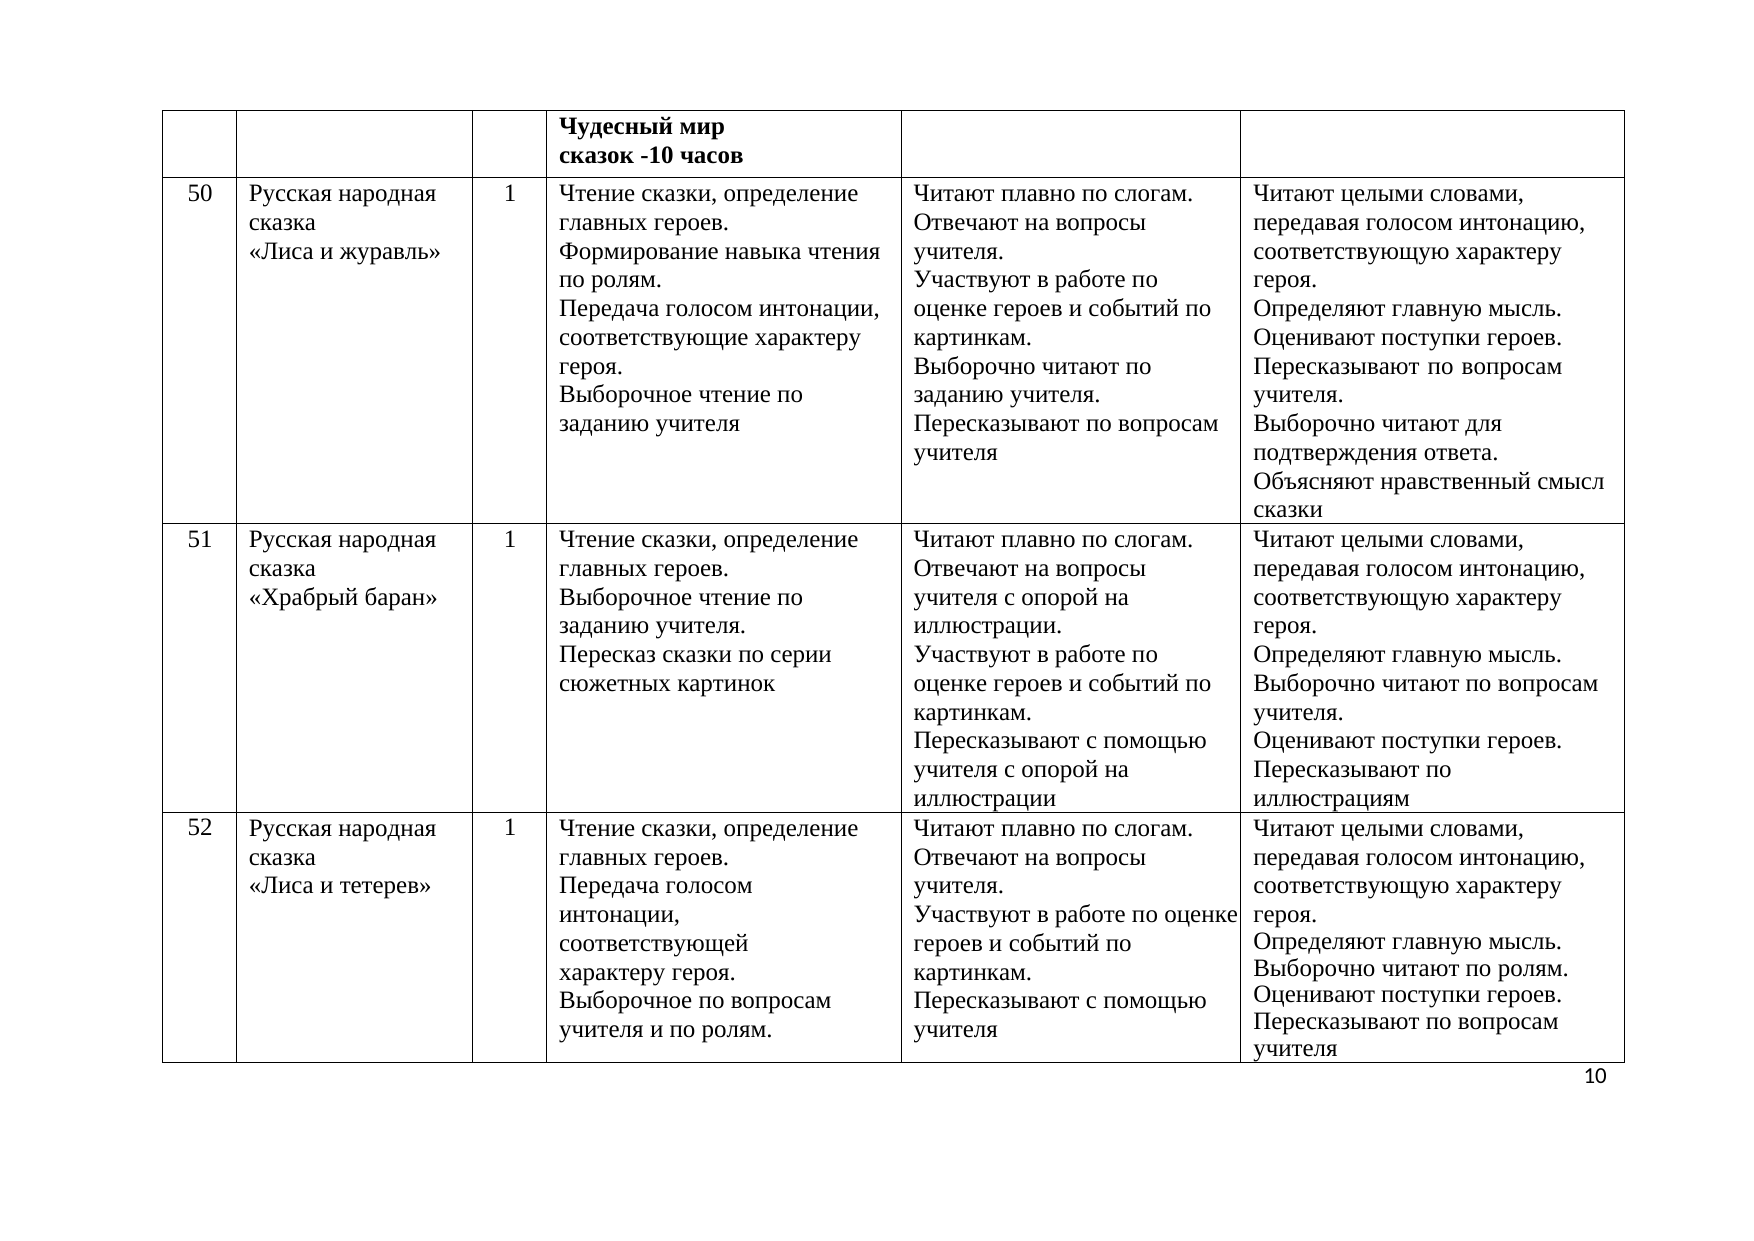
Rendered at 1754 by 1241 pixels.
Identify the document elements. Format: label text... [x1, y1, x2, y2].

table_cell [473, 111, 546, 177]
table_cell [163, 111, 236, 177]
table_cell 51 [163, 524, 236, 812]
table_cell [1241, 813, 1624, 1062]
table_cell [237, 111, 472, 177]
table_cell Чудесный мир сказок -10 часов [547, 111, 901, 177]
table_cell 1 [473, 813, 546, 1062]
table_cell 1 [473, 178, 546, 523]
table_cell 52 [163, 813, 236, 1062]
table_cell 1 [473, 524, 546, 812]
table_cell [237, 813, 472, 1062]
table_cell Чтение сказки, определение главных героев. Выборочное чтение по заданию учителя. Пересказ сказки по серии сюжетных картинок [547, 524, 901, 812]
table_cell [1241, 111, 1624, 177]
table_cell 50 [163, 178, 236, 523]
table_cell Русская народная сказка «Храбрый баран» [237, 524, 472, 812]
table_cell [902, 111, 1240, 177]
table_cell Чтение сказки, определение главных героев. Формирование навыка чтения по ролям. Передача голосом интонации, соответствующие характеру героя. Выборочное чтение по заданию учителя [547, 178, 901, 523]
table_cell Читают целыми словами, передавая голосом интонацию, соответствующую характеру героя. Определяют главную мысль. Оценивают поступки героев. Пересказывают по вопросам учителя. Выборочно читают для подтверждения ответа. Объясняют нравственный смысл сказки [1241, 178, 1624, 523]
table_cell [902, 813, 1240, 1062]
table_cell Читают целыми словами, передавая голосом интонацию, соответствующую характеру героя. Определяют главную мысль. Выборочно читают по вопросам учителя. Оценивают поступки героев. Пересказывают по иллюстрациям [1241, 524, 1624, 812]
table_cell Читают плавно по слогам. Отвечают на вопросы учителя с опорой на иллюстрации. Участвуют в работе по оценке героев и событий по картинкам. Пересказывают с помощью учителя с опорой на иллюстрации [902, 524, 1240, 812]
table_cell Читают плавно по слогам. Отвечают на вопросы учителя. Участвуют в работе по оценке героев и событий по картинкам. Выборочно читают по заданию учителя. Пересказывают по вопросам учителя [902, 178, 1240, 523]
table_cell Русская народная сказка «Лиса и журавль» [237, 178, 472, 523]
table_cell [547, 813, 901, 1062]
